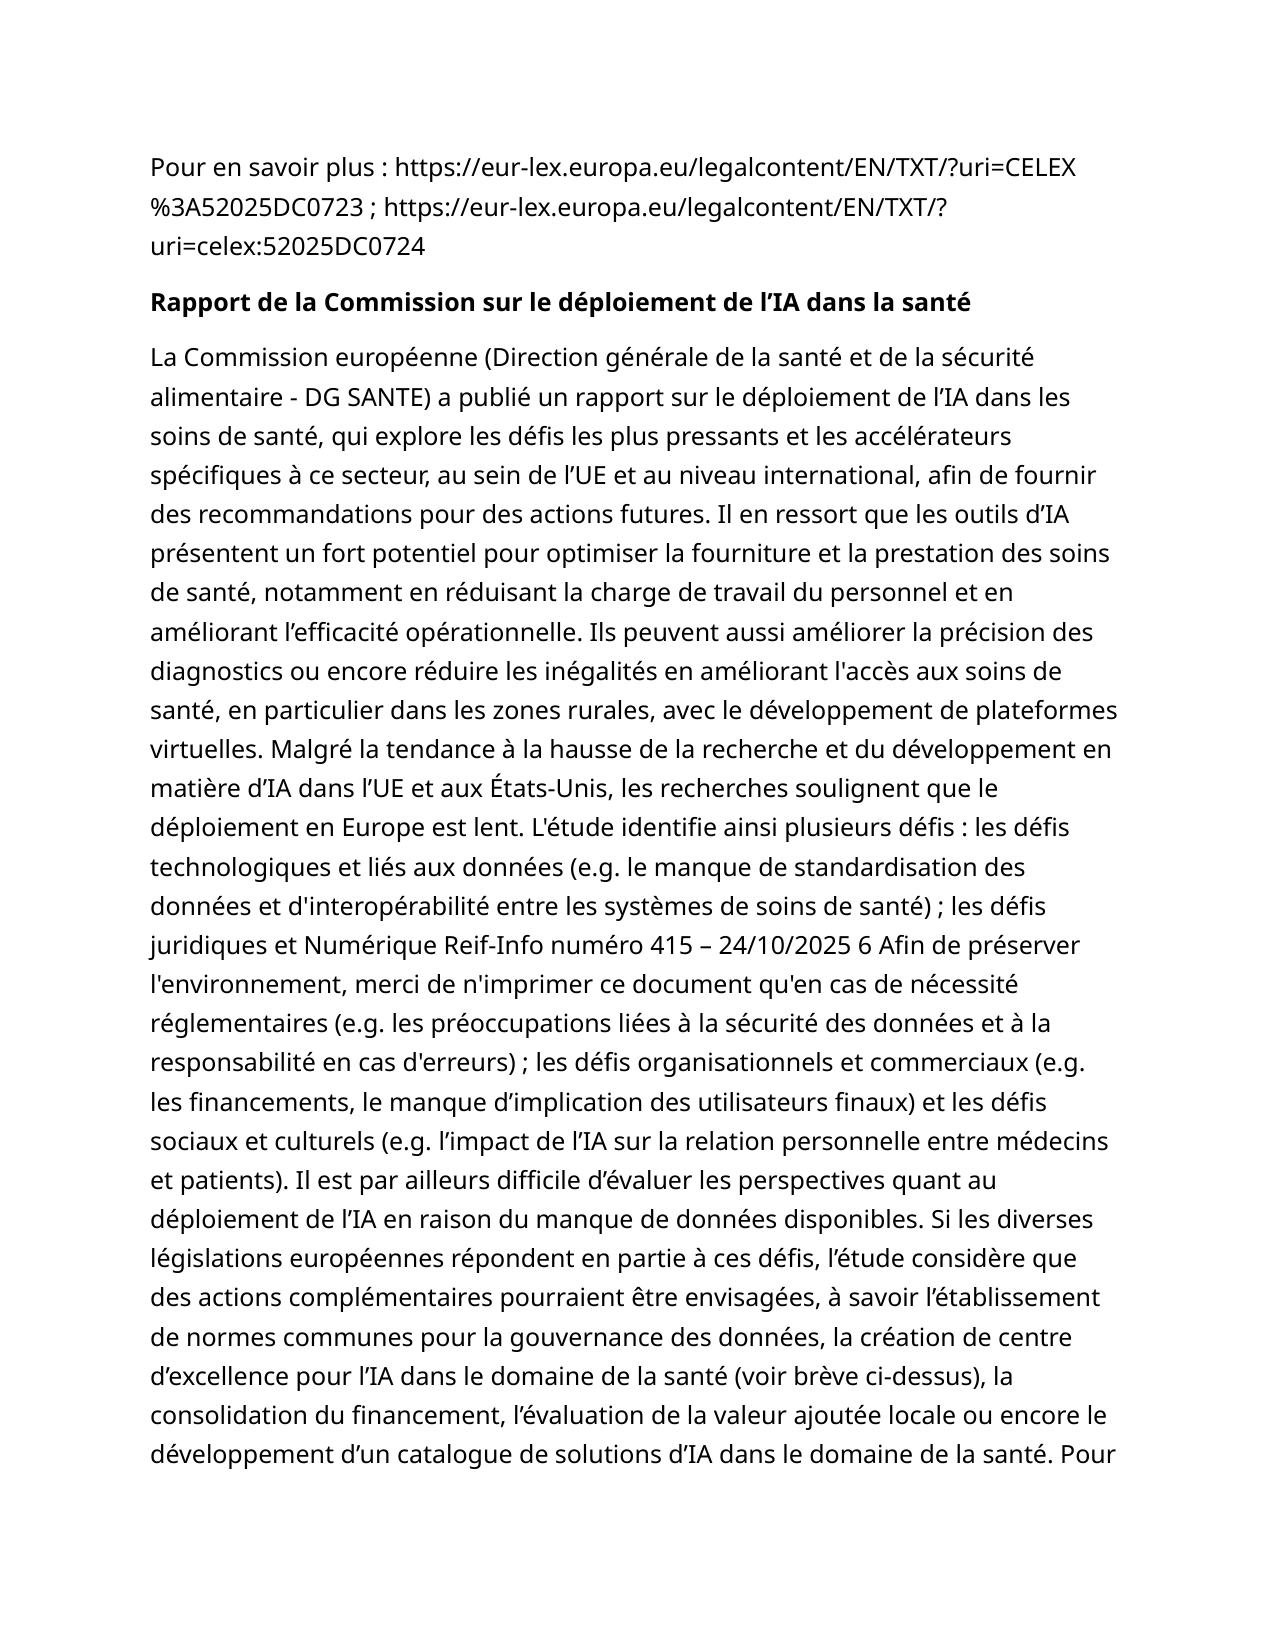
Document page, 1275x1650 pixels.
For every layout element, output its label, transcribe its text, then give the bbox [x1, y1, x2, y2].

text Pour en savoir plus : https://eur-lex.europa.eu/legalcontent/EN/TXT/?uri=CELEX%3A52025DC0723 ; https://eur-lex.europa.eu/legalcontent/EN/TXT/?uri=celex:52025DC0724 [150, 150, 1125, 262]
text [150, 340, 1125, 1471]
text Rapport de la Commission sur le déploiement de l’IA dans la santé [150, 284, 1125, 318]
